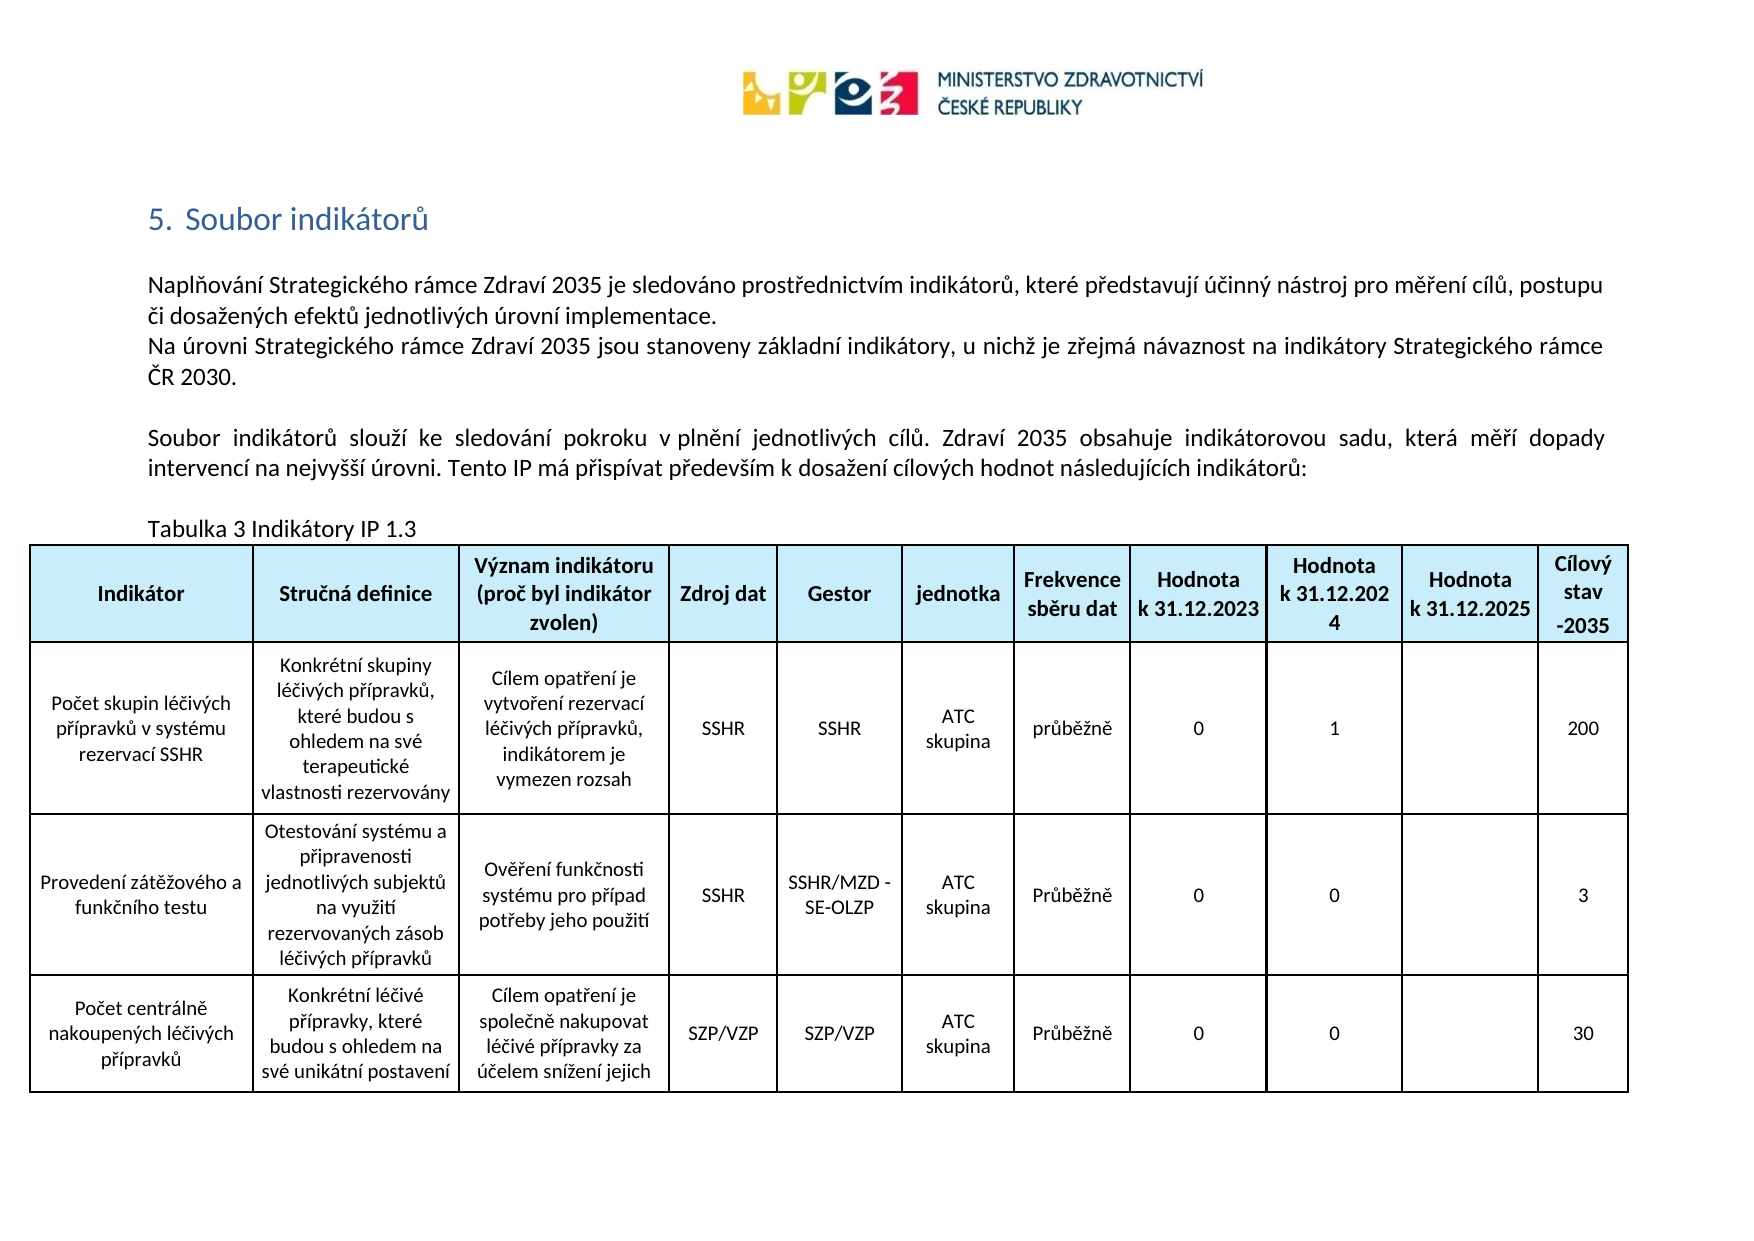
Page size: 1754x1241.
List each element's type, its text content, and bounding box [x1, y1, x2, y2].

table_header Zdroj dat [670, 546, 776, 641]
table_cell SZP/VZP [778, 976, 901, 1091]
table_cell SZP/VZP [670, 976, 776, 1091]
table_cell Ověření funkčnosti systému pro případ potřeby jeho použití [460, 815, 668, 974]
table_header Gestor [778, 546, 901, 641]
table_header Hodnota k 31.12.2024 [1268, 546, 1401, 641]
table_cell Konkrétní léčivé přípravky, které budou s ohledem na své unikátní postavení na trhu v ČR a cenu centrálně nakupovány [254, 976, 458, 1091]
table_cell [1403, 815, 1537, 974]
table_cell ATC skupina [903, 815, 1013, 974]
table_header jednotka [903, 546, 1013, 641]
table_cell 3 [1539, 815, 1627, 974]
table_cell Otestování systému a připravenosti jednotlivých subjektů na využití rezervovaných zásob léčivých přípravků [254, 815, 458, 974]
table_cell SSHR [670, 643, 776, 813]
table_cell SSHR/MZD - SE-OLZP [778, 815, 901, 974]
table_cell Průběžně [1015, 815, 1129, 974]
table_cell 1 [1268, 643, 1401, 813]
table_header Hodnota k 31.12.2023 [1131, 546, 1265, 641]
table_header Hodnota k 31.12.2025 [1403, 546, 1537, 641]
table_cell Cílem opatření je vytvoření rezervací léčivých přípravků, indikátorem je vymezen rozsah [460, 643, 668, 813]
table_header Význam indikátoru (proč byl indikátor zvolen) [460, 546, 668, 641]
text Na úrovni Strategického rámce Zdraví 2035 jsou stanoveny základní indikátory, u nichž je zřejmá návaznost na indikátory Strategického rámce ČR 2030. [148, 330, 1606, 391]
table_cell Provedení zátěžového a funkčního testu [31, 815, 252, 974]
subtitle Soubor indikátorů [148, 198, 1606, 239]
table_cell průběžně [1015, 643, 1129, 813]
table_cell ATC skupina [903, 976, 1013, 1091]
table_cell SSHR [778, 643, 901, 813]
table_cell 0 [1268, 815, 1401, 974]
table_cell 30 [1539, 976, 1627, 1091]
table_cell 0 [1268, 976, 1401, 1091]
table_cell Počet skupin léčivých přípravků v systému rezervací SSHR [31, 643, 252, 813]
text Tabulka 3 Indikátory IP 1.3 [148, 513, 1606, 544]
table_cell 0 [1131, 815, 1265, 974]
table_cell 0 [1131, 976, 1265, 1091]
text Soubor indikátorů slouží ke sledování pokroku v plnění jednotlivých cílů. Zdraví 2035 obsahuje indikátorovou sadu, která měří dopady intervencí na nejvyšší úrovni. Tento IP má přispívat především k dosažení cílových hodnot následujících indikátorů: [148, 422, 1606, 483]
table_cell ATC skupina [903, 643, 1013, 813]
table_cell Počet centrálně nakoupených léčivých přípravků [31, 976, 252, 1091]
table_cell [1403, 976, 1537, 1091]
table_cell 0 [1131, 643, 1265, 813]
table_cell Průběžně [1015, 976, 1129, 1091]
table_cell [1403, 643, 1537, 813]
table_cell SSHR [670, 815, 776, 974]
table_cell Konkrétní skupiny léčivých přípravků, které budou s ohledem na své terapeutické vlastnosti rezervovány [254, 643, 458, 813]
picture [743, 68, 1203, 115]
table_cell -2035 [1539, 608, 1627, 641]
table_header Frekvence sběru dat [1015, 546, 1129, 641]
table_header Cílový stav [1539, 546, 1627, 608]
table_header Indikátor [31, 546, 252, 641]
text Naplňování Strategického rámce Zdraví 2035 je sledováno prostřednictvím indikátorů, které představují účinný nástroj pro měření cílů, postupu či dosažených efektů jednotlivých úrovní implementace. [148, 269, 1606, 330]
table_cell 200 [1539, 643, 1627, 813]
table_header Stručná definice [254, 546, 458, 641]
